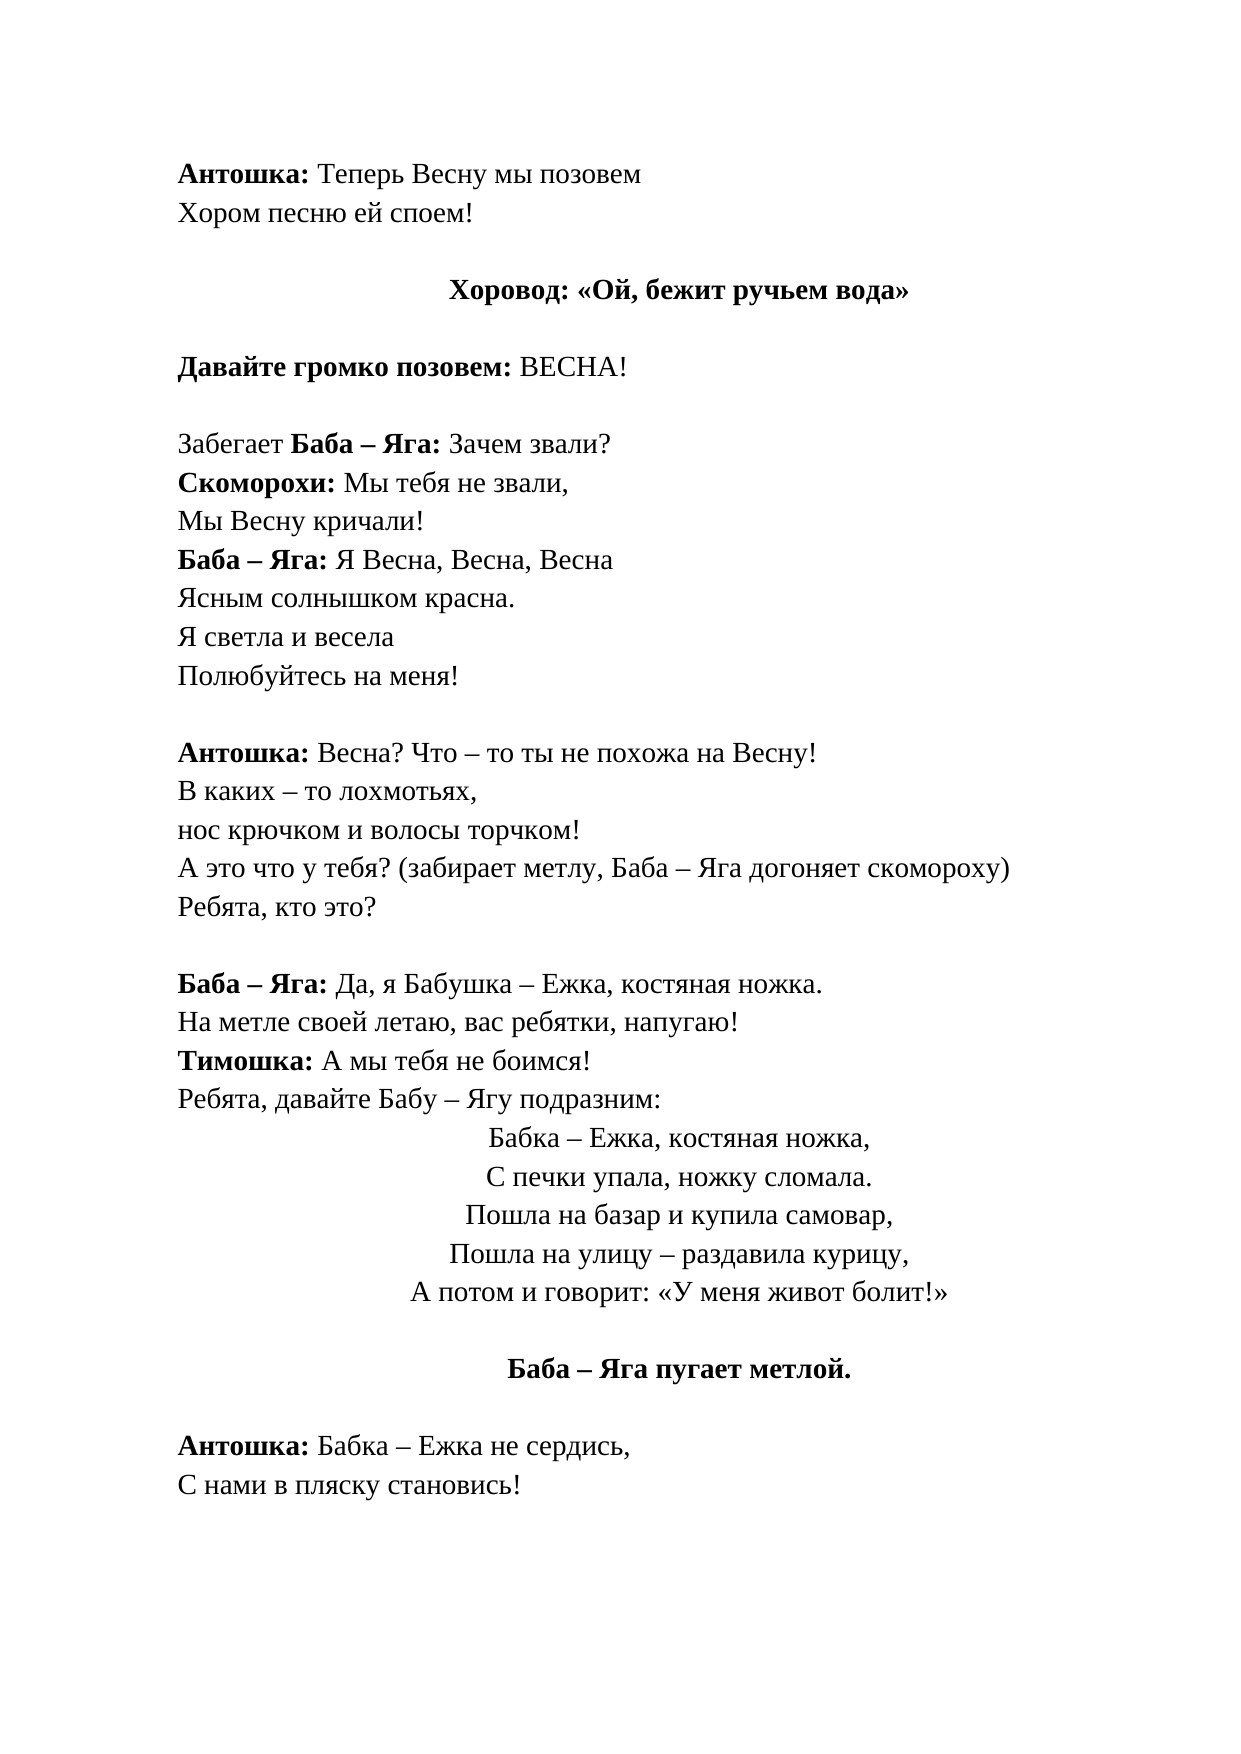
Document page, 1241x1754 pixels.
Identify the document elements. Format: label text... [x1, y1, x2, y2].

text Полюбуйтесь на меня! [177, 658, 1181, 691]
text Забегает Баба – Яга: Зачем звали? [177, 426, 1181, 460]
text С печки упала, ножку сломала. [177, 1159, 1181, 1192]
text В каких – то лохмотьях, [177, 773, 1181, 807]
text Хоровод: «Ой, бежит ручьем вода» [177, 272, 1181, 306]
text Пошла на улицу – раздавила курицу, [177, 1236, 1181, 1269]
text А потом и говорит: «У меня живот болит!» [177, 1274, 1181, 1308]
text Баба – Яга: Да, я Бабушка – Ежка, костяная ножка. [177, 966, 1181, 999]
text С нами в пляску становись! [177, 1467, 1181, 1501]
text Антошка: Бабка – Ежка не сердись, [177, 1428, 1181, 1462]
text Антошка: Весна? Что – то ты не похожа на Весну! [177, 735, 1181, 768]
text Давайте громко позовем: ВЕСНА! [177, 349, 1181, 383]
text Ясным солнышком красна. [177, 581, 1181, 614]
text Пошла на базар и купила самовар, [177, 1197, 1181, 1231]
text Бабка – Ежка, костяная ножка, [177, 1120, 1181, 1154]
text На метле своей летаю, вас ребятки, напугаю! [177, 1004, 1181, 1038]
text Ребята, давайте Бабу – Ягу подразним: [177, 1082, 1181, 1115]
text Антошка: Теперь Весну мы позовем [177, 157, 1181, 190]
text нос крючком и волосы торчком! [177, 812, 1181, 845]
text Ребята, кто это? [177, 889, 1181, 922]
text Тимошка: А мы тебя не боимся! [177, 1043, 1181, 1077]
text Мы Весну кричали! [177, 503, 1181, 537]
text Баба – Яга пугает метлой. [177, 1351, 1181, 1385]
text Я светла и весела [177, 619, 1181, 653]
text Скоморохи: Мы тебя не звали, [177, 465, 1181, 498]
text А это что у тебя? (забирает метлу, Баба – Яга догоняет скомороху) [177, 850, 1181, 884]
text Баба – Яга: Я Весна, Весна, Весна [177, 542, 1181, 576]
text Хором песню ей споем! [177, 195, 1181, 229]
